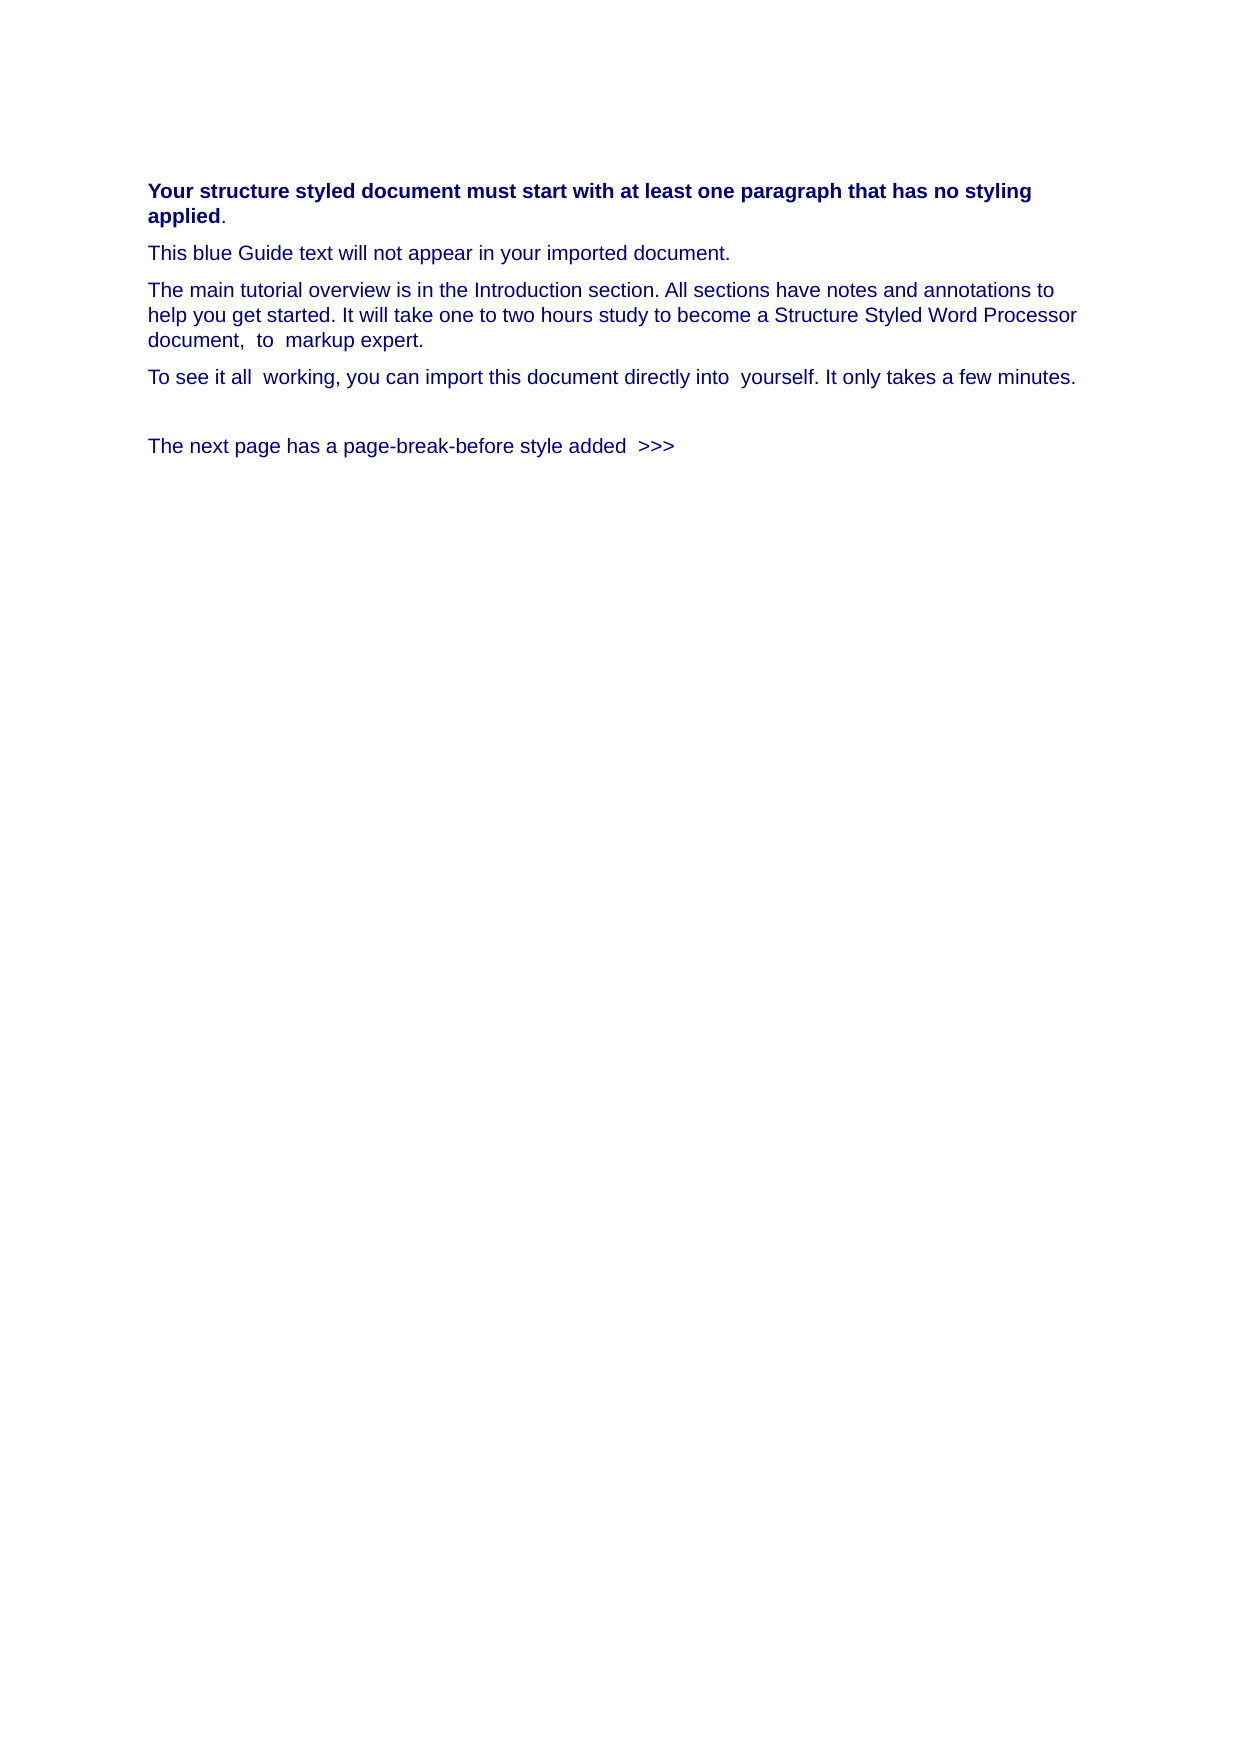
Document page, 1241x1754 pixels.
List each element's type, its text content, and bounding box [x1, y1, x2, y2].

text Your structure styled document must start with at least one paragraph that has no styling applied. [148, 179, 1093, 228]
text The main tutorial overview is in the Introduction section. All sections have notes and annotations to help you get started. It will take one to two hours study to become a Structure Styled Word Processor document, to markup expert. [148, 278, 1093, 352]
text The next page has a page-break-before style added >>> [148, 433, 1093, 458]
text This blue Guide text will not appear in your imported document. [148, 241, 1093, 266]
text To see it all working, you can import this document directly into yourself. It only takes a few minutes. [148, 365, 1093, 389]
